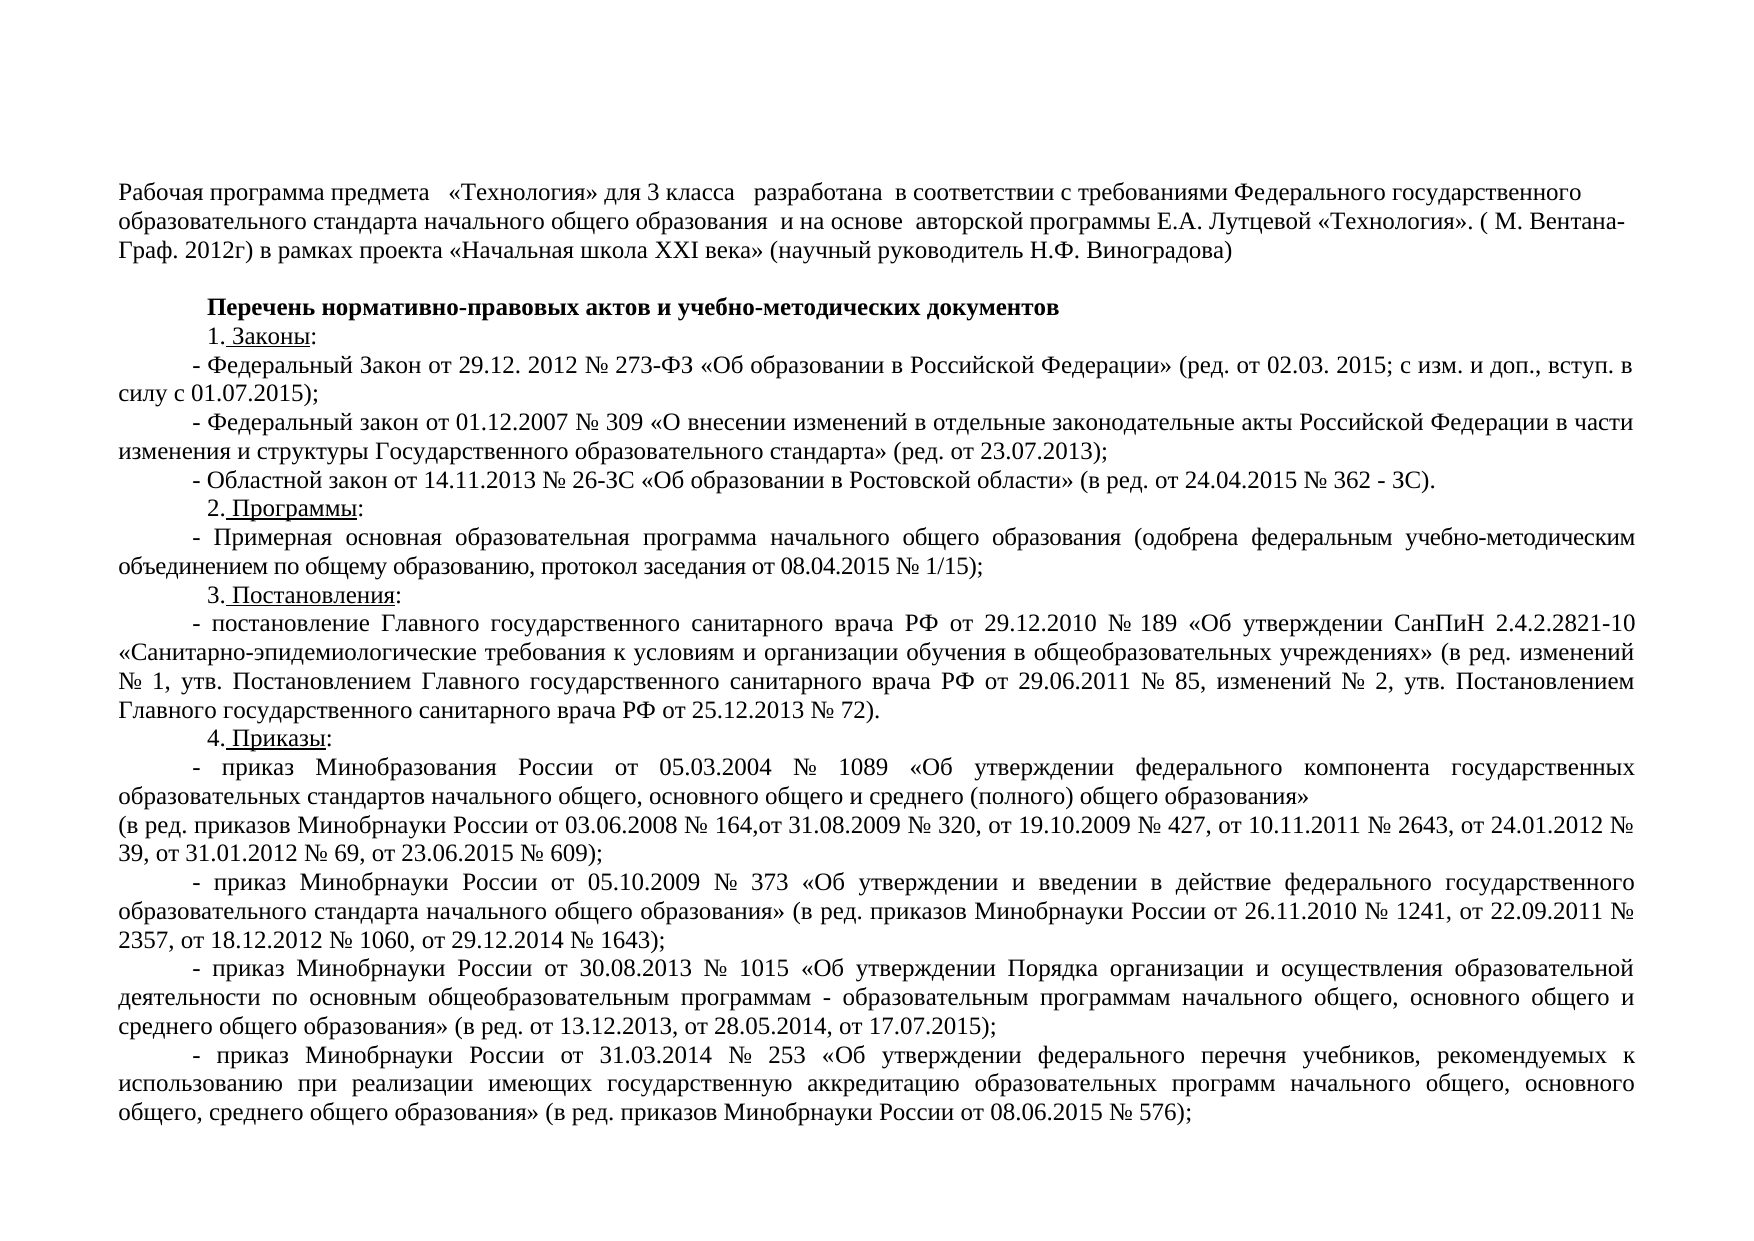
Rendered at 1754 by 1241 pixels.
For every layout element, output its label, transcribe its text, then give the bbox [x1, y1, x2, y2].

text 4. Приказы: [118, 723, 1636, 752]
text - приказ Минобразования России от 05.03.2004 № 1089 «Об утверждении федерального компонента государственных образовательных стандартов начального общего, основного общего и среднего (полного) общего образования» [118, 752, 1636, 810]
text - Федеральный Закон от 29.12. 2012 № 273-ФЗ «Об образовании в Российской Федерации» (ред. от 02.03. 2015; с изм. и доп., вступ. в силу с 01.07.2015); [118, 350, 1636, 407]
text Рабочая программа предмета «Технология» для 3 класса разработана в соответствии с требованиями Федерального государственного образовательного стандарта начального общего образования и на основе авторской программы Е.А. Лутцевой «Технология». ( М. Вентана-Граф. 2012г) в рамках проекта «Начальная школа XXI века» (научный руководитель Н.Ф. Виноградова) [118, 177, 1636, 263]
text - приказ Минобрнауки России от 30.08.2013 № 1015 «Об утверждении Порядка организации и осуществления образовательной деятельности по основным общеобразовательным программам - образовательным программам начального общего, основного общего и среднего общего образования» (в ред. от 13.12.2013, от 28.05.2014, от 17.07.2015); [118, 953, 1636, 1040]
text Перечень нормативно-правовых актов и учебно-методических документов [118, 292, 1636, 321]
text - Федеральный закон от 01.12.2007 № 309 «О внесении изменений в отдельные законодательные акты Российской Федерации в части изменения и структуры Государственного образовательного стандарта» (ред. от 23.07.2013); [118, 407, 1636, 465]
text - приказ Минобрнауки России от 05.10.2009 № 373 «Об утверждении и введении в действие федерального государственного образовательного стандарта начального общего образования» (в ред. приказов Минобрнауки России от 26.11.2010 № 1241, от 22.09.2011 № 2357, от 18.12.2012 № 1060, от 29.12.2014 № 1643); [118, 867, 1636, 953]
text (в ред. приказов Минобрнауки России от 03.06.2008 № 164,от 31.08.2009 № 320, от 19.10.2009 № 427, от 10.11.2011 № 2643, от 24.01.2012 № 39, от 31.01.2012 № 69, от 23.06.2015 № 609); [118, 810, 1636, 867]
text 3. Постановления: [118, 580, 1636, 608]
text - Примерная основная образовательная программа начального общего образования (одобрена федеральным учебно-методическим объединением по общему образованию, протокол заседания от 08.04.2015 № 1/15); [118, 522, 1636, 580]
text - постановление Главного государственного санитарного врача РФ от 29.12.2010 № 189 «Об утверждении СанПиН 2.4.2.2821-10 «Санитарно-эпидемиологические требования к условиям и организации обучения в общеобразовательных учреждениях» (в ред. изменений № 1, утв. Постановлением Главного государственного санитарного врача РФ от 29.06.2011 № 85, изменений № 2, утв. Постановлением Главного государственного санитарного врача РФ от 25.12.2013 № 72). [118, 608, 1636, 723]
text 2. Программы: [118, 493, 1636, 522]
text 1. Законы: [118, 321, 1636, 350]
text - Областной закон от 14.11.2013 № 26-ЗС «Об образовании в Ростовской области» (в ред. от 24.04.2015 № 362 - ЗС). [118, 465, 1636, 493]
text - приказ Минобрнауки России от 31.03.2014 № 253 «Об утверждении федерального перечня учебников, рекомендуемых к использованию при реализации имеющих государственную аккредитацию образовательных программ начального общего, основного общего, среднего общего образования» (в ред. приказов Минобрнауки России от 08.06.2015 № 576); [118, 1040, 1636, 1126]
